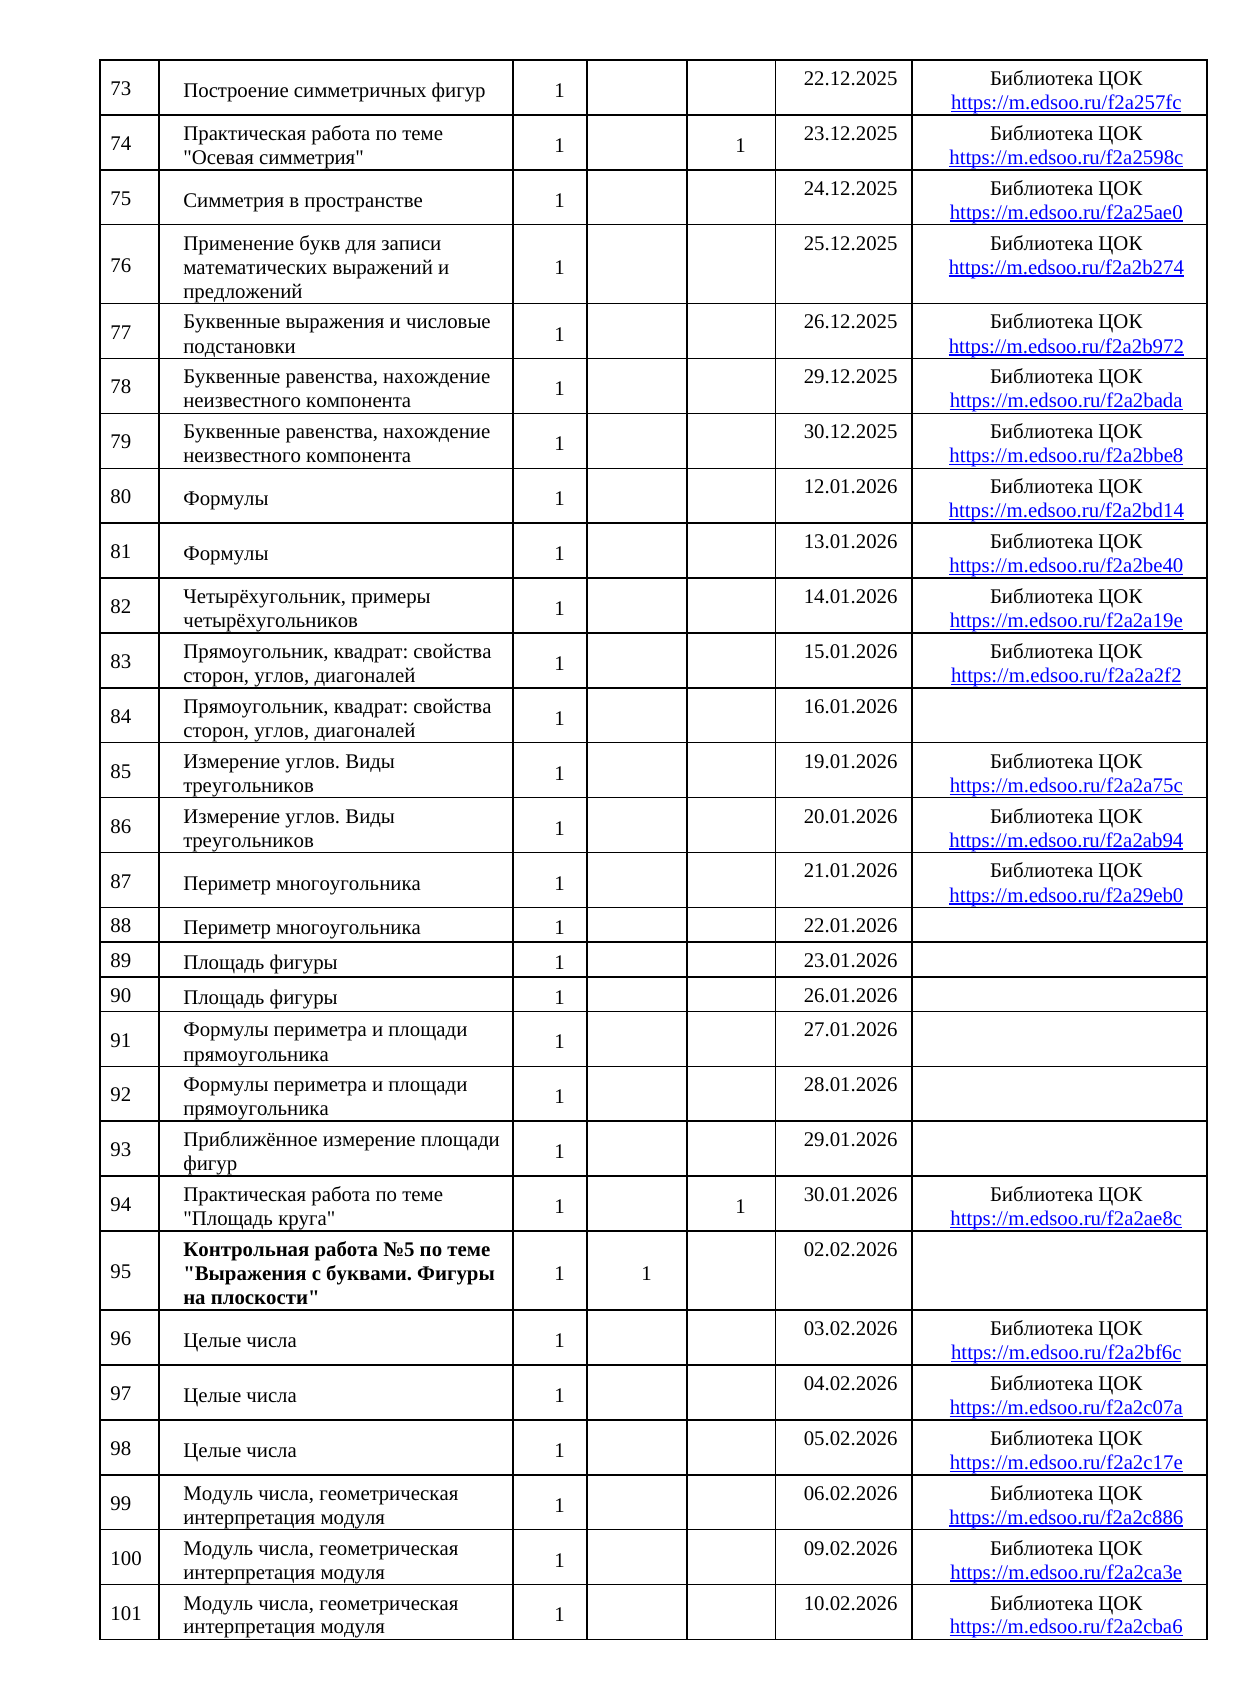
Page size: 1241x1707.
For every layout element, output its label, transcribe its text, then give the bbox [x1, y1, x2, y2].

table_cell [688, 743, 775, 797]
table_cell 28.01.2026 [776, 1067, 911, 1120]
table_cell Библиотека ЦОК https://m.edsoo.ru/f2a2bd14 [913, 469, 1206, 522]
table_cell Формулы периметра и площади прямоугольника [160, 1012, 512, 1066]
table_cell [688, 304, 775, 358]
table_cell 27.01.2026 [776, 1012, 911, 1066]
table_cell Буквенные равенства, нахождение неизвестного компонента [160, 414, 512, 467]
table_cell 05.02.2026 [776, 1421, 911, 1474]
table_cell Практическая работа по теме "Площадь круга" [160, 1177, 512, 1230]
table_cell [688, 1311, 775, 1364]
table_cell Целые числа [160, 1421, 512, 1474]
table_cell Библиотека ЦОК https://m.edsoo.ru/f2a2ae8c [913, 1177, 1206, 1230]
table_cell 1 [514, 359, 586, 412]
table_cell [913, 943, 1206, 976]
table_cell Измерение углов. Виды треугольников [160, 798, 512, 852]
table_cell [160, 61, 512, 114]
table_cell Библиотека ЦОК https://m.edsoo.ru/f2a2a2f2 [913, 634, 1206, 687]
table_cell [160, 1585, 512, 1638]
table_cell 98 [101, 1421, 158, 1474]
table_cell [688, 634, 775, 687]
table_cell 1 [514, 1177, 586, 1230]
table_cell [688, 1421, 775, 1474]
table_cell [588, 1122, 686, 1175]
table_cell 101 [101, 1585, 158, 1638]
table_cell 09.02.2026 [776, 1530, 911, 1584]
table_cell 26.01.2026 [776, 978, 911, 1011]
table_cell [588, 524, 686, 577]
table_cell 22.01.2026 [776, 908, 911, 941]
table_cell [588, 469, 686, 522]
table_cell 1 [688, 1177, 775, 1230]
table_cell Практическая работа по теме "Осевая симметрия" [160, 116, 512, 169]
table_cell 93 [101, 1122, 158, 1175]
table_cell [588, 304, 686, 358]
table_cell Периметр многоугольника [160, 908, 512, 941]
table_cell 29.12.2025 [776, 359, 911, 412]
table_cell 29.01.2026 [776, 1122, 911, 1175]
table_cell [688, 225, 775, 303]
table_cell 1 [514, 469, 586, 522]
table_cell Библиотека ЦОК https://m.edsoo.ru/f2a2a75c [913, 743, 1206, 797]
table_cell [688, 524, 775, 577]
table_cell [913, 689, 1206, 742]
table_cell 1 [514, 943, 586, 976]
table_cell [688, 908, 775, 941]
table_cell [688, 943, 775, 976]
table_cell [688, 798, 775, 852]
table_cell Целые числа [160, 1366, 512, 1419]
table_cell 96 [101, 1311, 158, 1364]
table_cell 95 [101, 1232, 158, 1309]
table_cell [160, 1476, 512, 1529]
table_cell 1 [514, 225, 586, 303]
table_cell 85 [101, 743, 158, 797]
table_cell 1 [514, 579, 586, 632]
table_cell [160, 1530, 512, 1584]
table_cell 89 [101, 943, 158, 976]
table_cell Библиотека ЦОК https://m.edsoo.ru/f2a2bada [913, 359, 1206, 412]
table_cell 1 [588, 1232, 686, 1309]
table_cell 23.12.2025 [776, 116, 911, 169]
table_cell Библиотека ЦОК https://m.edsoo.ru/f2a2bf6c [913, 1311, 1206, 1364]
table_cell 1 [514, 634, 586, 687]
table_cell [688, 1012, 775, 1066]
table_cell [588, 798, 686, 852]
table_cell 77 [101, 304, 158, 358]
table_cell 10.02.2026 [776, 1585, 911, 1638]
table_cell [913, 1012, 1206, 1066]
table_cell Библиотека ЦОК https://m.edsoo.ru/f2a2c17e [913, 1421, 1206, 1474]
table_cell 1 [514, 978, 586, 1011]
table_cell Прямоугольник, квадрат: свойства сторон, углов, диагоналей [160, 634, 512, 687]
table_cell 92 [101, 1067, 158, 1120]
table_cell [588, 743, 686, 797]
table_cell 76 [101, 225, 158, 303]
table_cell 1 [514, 61, 586, 114]
table_cell [688, 1530, 775, 1584]
table_cell Приближённое измерение площади фигур [160, 1122, 512, 1175]
table_cell Формулы периметра и площади прямоугольника [160, 1067, 512, 1120]
table_cell Библиотека ЦОК https://m.edsoo.ru/f2a2be40 [913, 524, 1206, 577]
table_cell [588, 1530, 686, 1584]
table_cell [688, 359, 775, 412]
table_cell 91 [101, 1012, 158, 1066]
table_cell 94 [101, 1177, 158, 1230]
table_cell Библиотека ЦОК https://m.edsoo.ru/f2a29eb0 [913, 853, 1206, 907]
table_cell 78 [101, 359, 158, 412]
table_cell [588, 634, 686, 687]
table_cell [688, 1067, 775, 1120]
table_cell 79 [101, 414, 158, 467]
table_cell [913, 1067, 1206, 1120]
table_cell [688, 579, 775, 632]
table_cell [913, 1122, 1206, 1175]
table_cell 19.01.2026 [776, 743, 911, 797]
table_cell 74 [101, 116, 158, 169]
table_cell 87 [101, 853, 158, 907]
table_cell [913, 908, 1206, 941]
table_cell Буквенные выражения и числовые подстановки [160, 304, 512, 358]
table_cell Применение букв для записи математических выражений и предложений [160, 225, 512, 303]
table_cell 88 [101, 908, 158, 941]
table_cell Контрольная работа №5 по теме "Выражения с буквами. Фигуры на плоскости" [160, 1232, 512, 1309]
table_cell 1 [514, 1012, 586, 1066]
table_cell 21.01.2026 [776, 853, 911, 907]
table_cell 04.02.2026 [776, 1366, 911, 1419]
table_cell 1 [514, 908, 586, 941]
table_cell 30.01.2026 [776, 1177, 911, 1230]
table_cell [688, 689, 775, 742]
table_cell [588, 978, 686, 1011]
table_cell [588, 414, 686, 467]
table_cell [588, 1476, 686, 1529]
table_cell Библиотека ЦОК https://m.edsoo.ru/f2a2bbe8 [913, 414, 1206, 467]
table_cell Целые числа [160, 1311, 512, 1364]
table_cell 1 [514, 1311, 586, 1364]
table_cell Измерение углов. Виды треугольников [160, 743, 512, 797]
table_cell 1 [514, 414, 586, 467]
table_cell [588, 943, 686, 976]
table_cell Площадь фигуры [160, 943, 512, 976]
table_cell 02.02.2026 [776, 1232, 911, 1309]
table_cell [688, 1585, 775, 1638]
table_cell [688, 1366, 775, 1419]
table_cell [588, 116, 686, 169]
table_cell [688, 978, 775, 1011]
table_cell 15.01.2026 [776, 634, 911, 687]
table_cell [588, 171, 686, 224]
table_cell 97 [101, 1366, 158, 1419]
table_cell 1 [514, 1067, 586, 1120]
table_cell 22.12.2025 [776, 61, 911, 114]
table_cell 1 [688, 116, 775, 169]
table_cell 1 [514, 1476, 586, 1529]
table_cell [588, 579, 686, 632]
table_cell 100 [101, 1530, 158, 1584]
table_cell [588, 1311, 686, 1364]
table_cell 1 [514, 1585, 586, 1638]
table_cell Библиотека ЦОК https://m.edsoo.ru/f2a257fc [913, 61, 1206, 114]
table_cell Периметр многоугольника [160, 853, 512, 907]
table_cell 12.01.2026 [776, 469, 911, 522]
table_cell 82 [101, 579, 158, 632]
table_cell [688, 469, 775, 522]
table_cell Библиотека ЦОК https://m.edsoo.ru/f2a2cba6 [913, 1585, 1206, 1638]
table_cell 1 [514, 798, 586, 852]
table_cell 16.01.2026 [776, 689, 911, 742]
table_cell 1 [514, 689, 586, 742]
table_cell [588, 1177, 686, 1230]
table_cell [588, 908, 686, 941]
table_cell Формулы [160, 524, 512, 577]
table_cell 86 [101, 798, 158, 852]
table_cell Библиотека ЦОК https://m.edsoo.ru/f2a2c886 [913, 1476, 1206, 1529]
table_cell 20.01.2026 [776, 798, 911, 852]
table_cell 1 [514, 1530, 586, 1584]
table_cell 24.12.2025 [776, 171, 911, 224]
table_cell Библиотека ЦОК https://m.edsoo.ru/f2a2598c [913, 116, 1206, 169]
table_cell 1 [514, 171, 586, 224]
table_cell [588, 1067, 686, 1120]
table_cell Формулы [160, 469, 512, 522]
table_cell 1 [514, 853, 586, 907]
table_cell [588, 1585, 686, 1638]
table_cell Буквенные равенства, нахождение неизвестного компонента [160, 359, 512, 412]
table_cell 83 [101, 634, 158, 687]
table_cell 1 [514, 1232, 586, 1309]
table_cell [688, 171, 775, 224]
table_cell 1 [514, 116, 586, 169]
table_cell Библиотека ЦОК https://m.edsoo.ru/f2a2b972 [913, 304, 1206, 358]
table_cell Площадь фигуры [160, 978, 512, 1011]
table_cell [913, 978, 1206, 1011]
table_cell 75 [101, 171, 158, 224]
table_cell 1 [514, 1366, 586, 1419]
table_cell 81 [101, 524, 158, 577]
table_cell 1 [514, 1122, 586, 1175]
table_cell [588, 1012, 686, 1066]
table_cell Четырёхугольник, примеры четырёхугольников [160, 579, 512, 632]
table_cell 73 [101, 61, 158, 114]
table_cell 1 [514, 743, 586, 797]
table_cell 26.12.2025 [776, 304, 911, 358]
table_cell [688, 1232, 775, 1309]
table_cell [588, 689, 686, 742]
table_cell Прямоугольник, квадрат: свойства сторон, углов, диагоналей [160, 689, 512, 742]
table_cell 25.12.2025 [776, 225, 911, 303]
table_cell Библиотека ЦОК https://m.edsoo.ru/f2a2ca3e [913, 1530, 1206, 1584]
table_cell Библиотека ЦОК https://m.edsoo.ru/f2a2b274 [913, 225, 1206, 303]
table_cell [688, 1122, 775, 1175]
table_cell [588, 61, 686, 114]
table_cell [588, 359, 686, 412]
table_cell [688, 61, 775, 114]
table_cell Библиотека ЦОК https://m.edsoo.ru/f2a25ae0 [913, 171, 1206, 224]
table_cell 84 [101, 689, 158, 742]
table_cell [688, 1476, 775, 1529]
table_cell Библиотека ЦОК https://m.edsoo.ru/f2a2a19e [913, 579, 1206, 632]
table_cell 99 [101, 1476, 158, 1529]
table_cell 30.12.2025 [776, 414, 911, 467]
table_cell [913, 1232, 1206, 1309]
table_cell 13.01.2026 [776, 524, 911, 577]
table_cell 80 [101, 469, 158, 522]
table_cell [588, 853, 686, 907]
table_cell [588, 225, 686, 303]
table_cell [688, 853, 775, 907]
table_cell Библиотека ЦОК https://m.edsoo.ru/f2a2c07a [913, 1366, 1206, 1419]
table_cell 14.01.2026 [776, 579, 911, 632]
table_cell 1 [514, 524, 586, 577]
table_cell 90 [101, 978, 158, 1011]
table_cell 23.01.2026 [776, 943, 911, 976]
table_cell [588, 1421, 686, 1474]
table_cell Библиотека ЦОК https://m.edsoo.ru/f2a2ab94 [913, 798, 1206, 852]
table_cell 03.02.2026 [776, 1311, 911, 1364]
table_cell 1 [514, 1421, 586, 1474]
table_cell 1 [514, 304, 586, 358]
table_cell [588, 1366, 686, 1419]
table_cell [688, 414, 775, 467]
table_cell 06.02.2026 [776, 1476, 911, 1529]
table_cell Симметрия в пространстве [160, 171, 512, 224]
